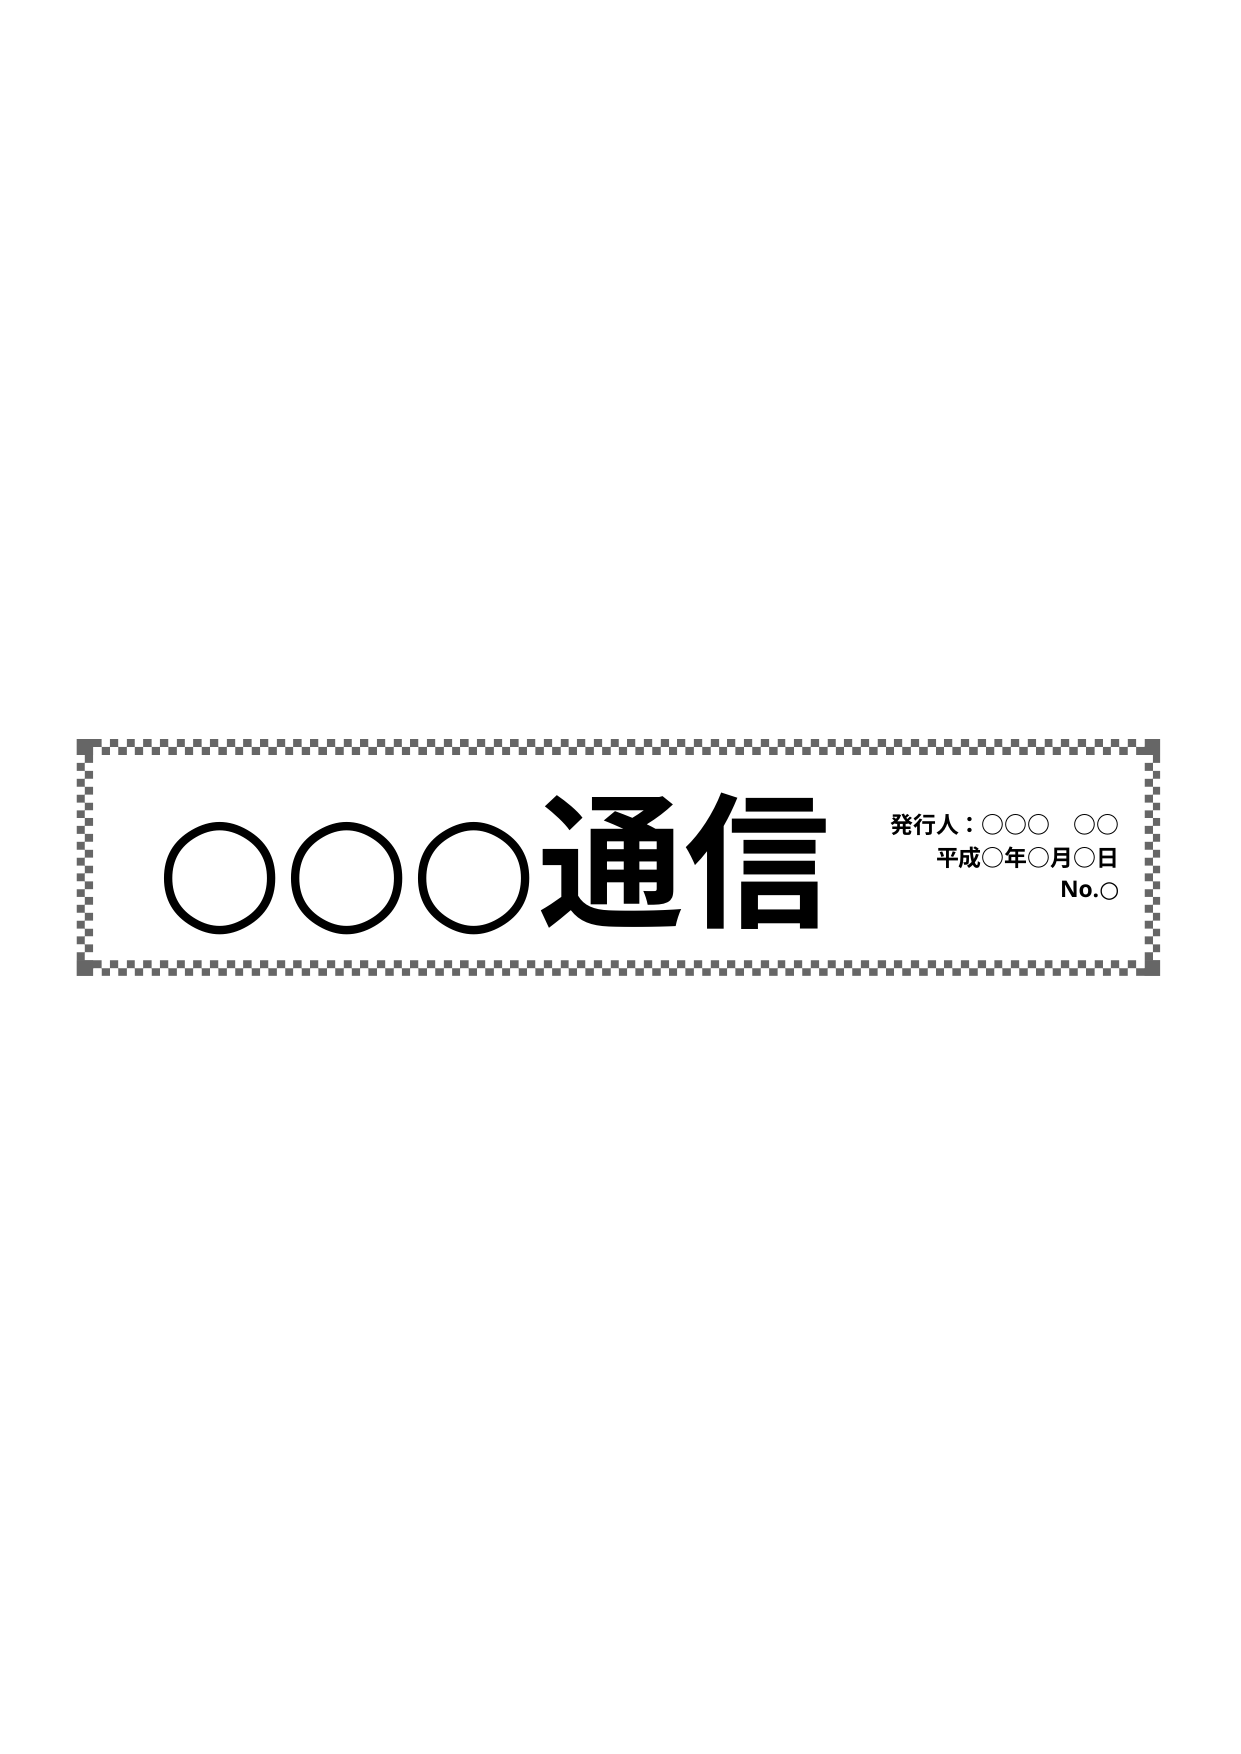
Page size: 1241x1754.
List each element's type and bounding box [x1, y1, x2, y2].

picture [76, 739, 1161, 976]
